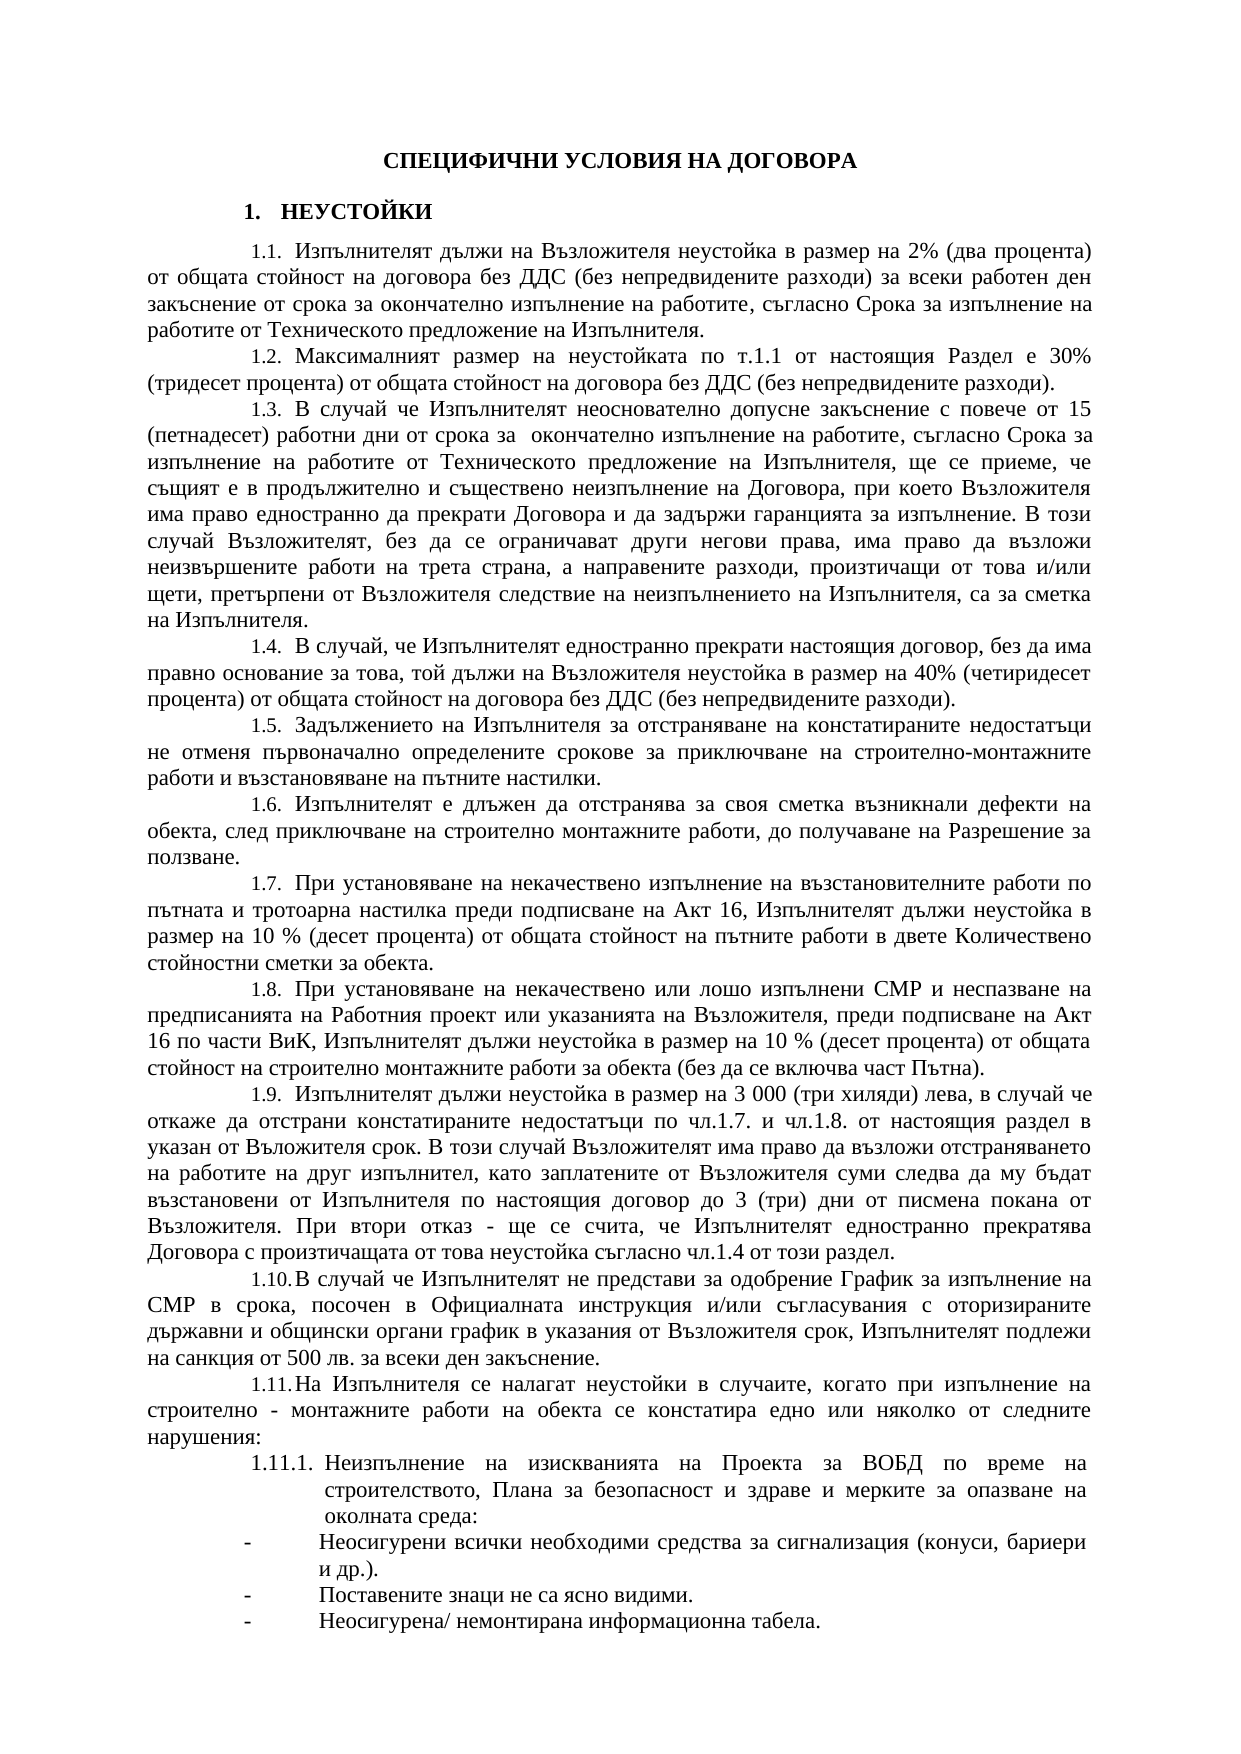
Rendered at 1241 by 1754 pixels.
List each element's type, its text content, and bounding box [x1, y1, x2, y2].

list НЕУСТОЙКИ [243, 198, 1093, 224]
list При установяване на некачествено или лошо изпълнени СМР и неспазване на предписанията на Работния проект или указанията на Възложителя, преди подписване на Акт 16 по части ВиК, Изпълнителят дължи неустойка в размер на 10 % (десет процента) от общата стойност на строително монтажните работи за обекта (без да се включва част Пътна). [147, 975, 1093, 1080]
list На Изпълнителя се налагат неустойки в случаите, когато при изпълнение на строително - монтажните работи на обекта се констатира едно или няколко от следните нарушения: [147, 1370, 1093, 1449]
list Неосигурени всички необходими средства за сигнализация (конуси, бариери и др.). [244, 1528, 1088, 1581]
list Задължението на Изпълнителя за отстраняване на констатираните недостатъци не отменя първоначално определените срокове за приключване на строително-монтажните работи и възстановяване на пътните настилки. [147, 711, 1093, 790]
list Изпълнителят е длъжен да отстранява за своя сметка възникнали дефекти на обекта, след приключване на строително монтажните работи, до получаване на Разрешение за ползване. [147, 790, 1093, 869]
list В случай че Изпълнителят неоснователно допусне закъснение с повече от 15 (петнадесет) работни дни от срока за окончателно изпълнение на работите, съгласно Срока за изпълнение на работите от Техническото предложение на Изпълнителя, ще се приеме, че същият е в продължително и съществено неизпълнение на Договора, при което Възложителя има право едностранно да прекрати Договора и да задържи гаранцията за изпълнение. В този случай Възложителят, без да се ограничават други негови права, има право да възложи неизвършените работи на трета страна, а направените разходи, произтичащи от това и/или щети, претърпени от Възложителя следствие на неизпълнението на Изпълнителя, са за сметка на Изпълнителя. [147, 395, 1093, 632]
list При установяване на некачествено изпълнение на възстановителните работи по пътната и тротоарна настилка преди подписване на Акт 16, Изпълнителят дължи неустойка в размер на 10 % (десет процента) от общата стойност на пътните работи в двете Количествено стойностни сметки за обекта. [147, 869, 1093, 975]
list Поставените знаци не са ясно видими. [244, 1581, 1088, 1607]
list Максималният размер на неустойката по т.1.1 от настоящия Раздел е 30% (тридесет процента) от общата стойност на договора без ДДС (без непредвидените разходи). [147, 342, 1093, 395]
list В случай че Изпълнителят не представи за одобрение График за изпълнение на СМР в срока, посочен в Официалната инструкция и/или съгласувания с оторизираните държавни и общински органи график в указания от Възложителя срок, Изпълнителят подлежи на санкция от 500 лв. за всеки ден закъснение. [147, 1265, 1093, 1370]
list Изпълнителят дължи неустойка в размер на 3 000 (три хиляди) лева, в случай че откаже да отстрани констатираните недостатъци по чл.1.7. и чл.1.8. от настоящия раздел в указан от Въложителя срок. В този случай Възложителят има право да възложи отстраняването на работите на друг изпълнител, като заплатените от Възложителя суми следва да му бъдат възстановени от Изпълнителя по настоящия договор до 3 (три) дни от писмена покана от Възложителя. При втори отказ - ще се счита, че Изпълнителят едностранно прекратява Договора с произтичащата от това неустойка съгласно чл.1.4 от този раздел. [147, 1080, 1093, 1265]
list Неосигурена/ немонтирана информационна табела. [244, 1607, 1088, 1634]
list Изпълнителят дължи на Възложителя неустойка в размер на 2% (два процента) от общата стойност на договора без ДДС (без непредвидените разходи) за всеки работен ден закъснение от срока за окончателно изпълнение на работите, съгласно Срока за изпълнение на работите от Техническото предложение на Изпълнителя. [147, 237, 1093, 342]
list В случай, че Изпълнителят едностранно прекрати настоящия договор, без да има правно основание за това, той дължи на Възложителя неустойка в размер на 40% (четиридесет процента) от общата стойност на договора без ДДС (без непредвидените разходи). [147, 632, 1093, 711]
text СПЕЦИФИЧНИ УСЛОВИЯ НА ДОГОВОРА [147, 147, 1093, 173]
list Неизпълнение на изискванията на Проекта за ВОБД по време на строителството, Плана за безопасност и здраве и мерките за опазване на околната среда: [250, 1449, 1088, 1528]
